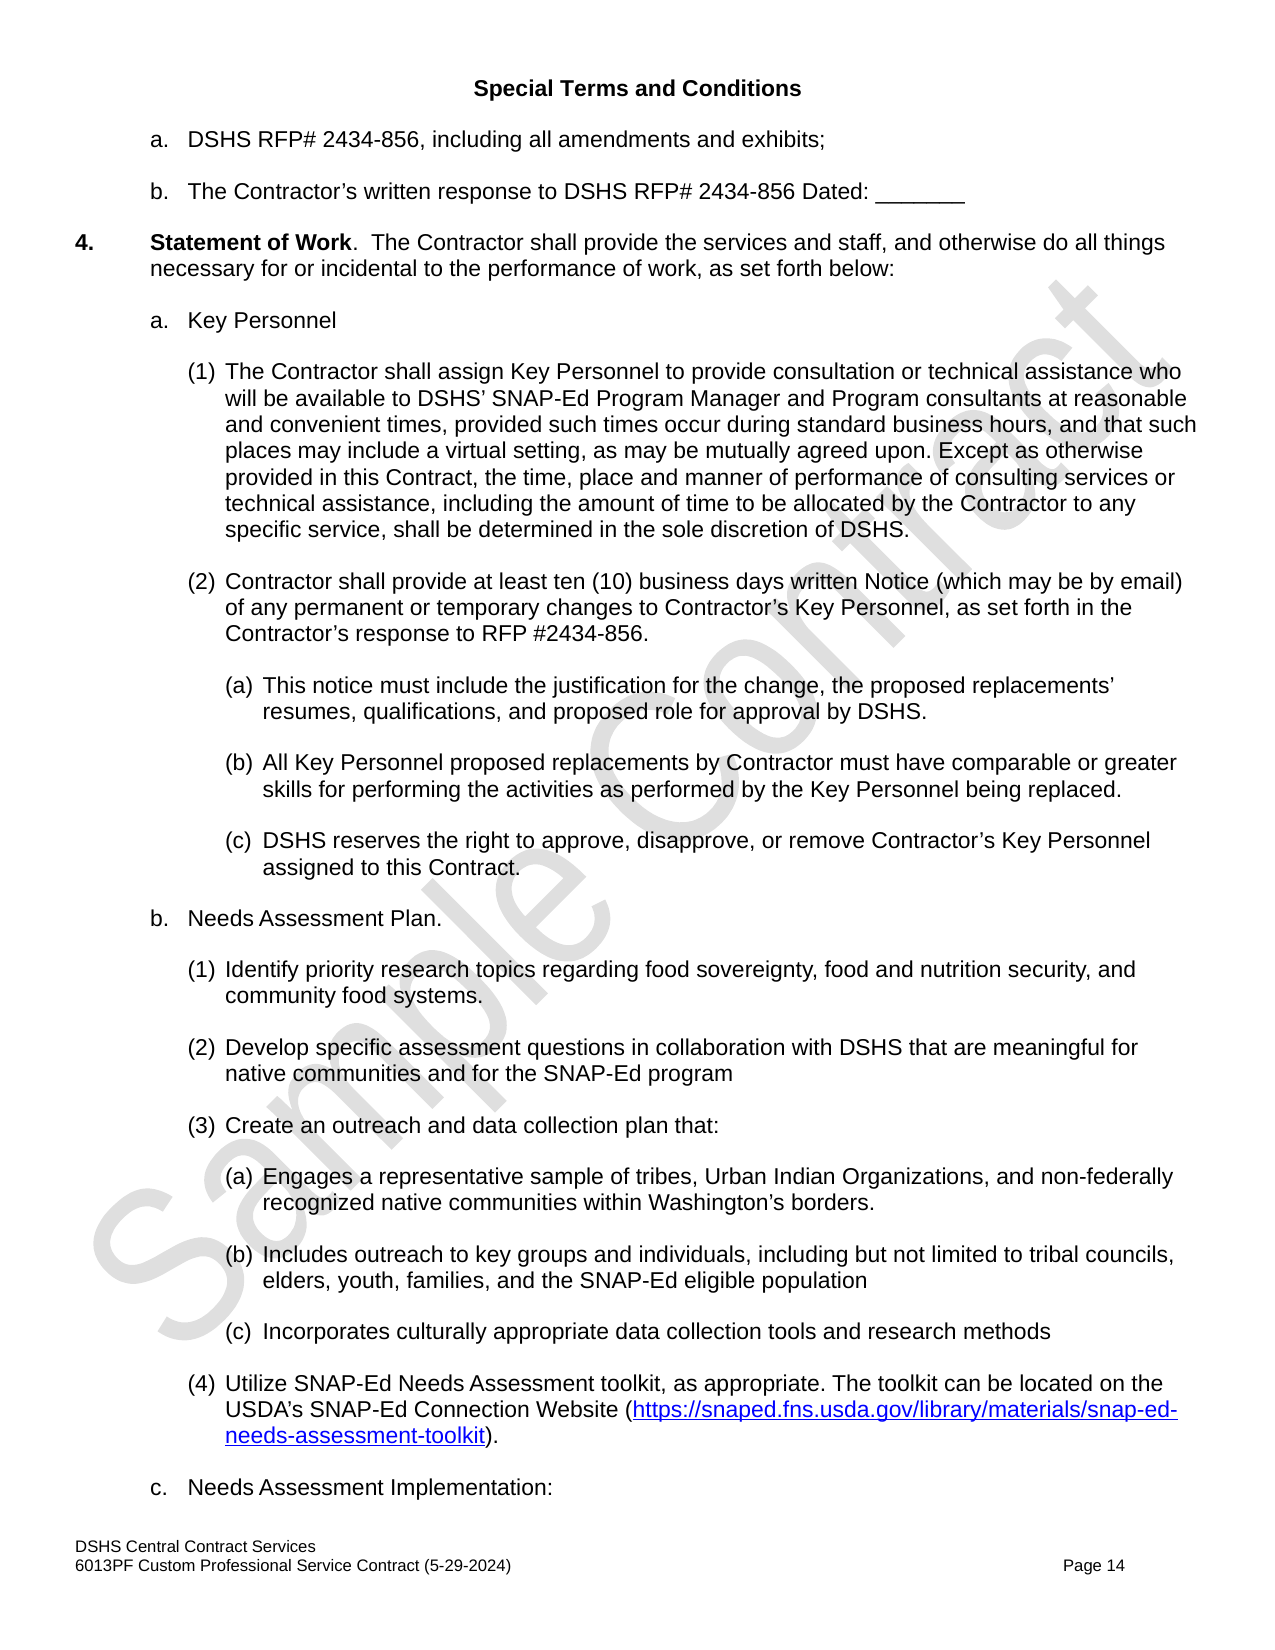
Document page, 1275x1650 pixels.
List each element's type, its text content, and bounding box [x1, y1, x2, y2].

subtitle Statement of Work. The Contractor shall provide the services and staff, and otherwise do all things necessary for or incidental to the performance of work, as set forth below: [75, 229, 1200, 282]
subtitle This notice must include the justification for the change, the proposed replacements’ resumes, qualifications, and proposed role for approval by DSHS. [225, 672, 1200, 724]
subtitle Develop specific assessment questions in collaboration with DSHS that are meaningful for native communities and for the SNAP-Ed program [187, 1034, 1200, 1087]
subtitle Incorporates culturally appropriate data collection tools and research methods [225, 1318, 1200, 1345]
subtitle Identify priority research topics regarding food sovereignty, food and nutrition security, and community food systems. [187, 956, 1200, 1009]
subtitle DSHS reserves the right to approve, disapprove, or remove Contractor’s Key Personnel assigned to this Contract. [225, 827, 1200, 880]
subtitle Includes outreach to key groups and individuals, including but not limited to tribal councils, elders, youth, families, and the SNAP-Ed eligible population [225, 1241, 1200, 1293]
subtitle Create an outreach and data collection plan that: [187, 1112, 1200, 1138]
subtitle Needs Assessment Plan. [150, 905, 1200, 931]
subtitle The Contractor’s written response to DSHS RFP# 2434-856 Dated: _______ [150, 178, 1200, 204]
subtitle Contractor shall provide at least ten (10) business days written Notice (which may be by email) of any permanent or temporary changes to Contractor’s Key Personnel, as set forth in the Contractor’s response to RFP #2434-856. [187, 568, 1200, 647]
subtitle All Key Personnel proposed replacements by Contractor must have comparable or greater skills for performing the activities as performed by the Key Personnel being replaced. [225, 749, 1200, 802]
subtitle DSHS RFP# 2434-856, including all amendments and exhibits; [150, 126, 1200, 153]
subtitle Engages a representative sample of tribes, Urban Indian Organizations, and non-federally recognized native communities within Washington’s borders. [225, 1163, 1200, 1216]
subtitle Utilize SNAP-Ed Needs Assessment toolkit, as appropriate. The toolkit can be located on the USDA’s SNAP-Ed Connection Website (https://snaped.fns.usda.gov/library/materials/snap-ed-needs-assessment-toolkit). [187, 1370, 1200, 1449]
subtitle The Contractor shall assign Key Personnel to provide consultation or technical assistance who will be available to DSHS’ SNAP-Ed Program Manager and Program consultants at reasonable and convenient times, provided such times occur during standard business hours, and that such places may include a virtual setting, as may be mutually agreed upon. Except as otherwise provided in this Contract, the time, place and manner of performance of consulting services or technical assistance, including the amount of time to be allocated by the Contractor to any specific service, shall be determined in the sole discretion of DSHS. [187, 358, 1200, 543]
subtitle Key Personnel [150, 307, 1200, 333]
subtitle Needs Assessment Implementation: [150, 1474, 1200, 1500]
